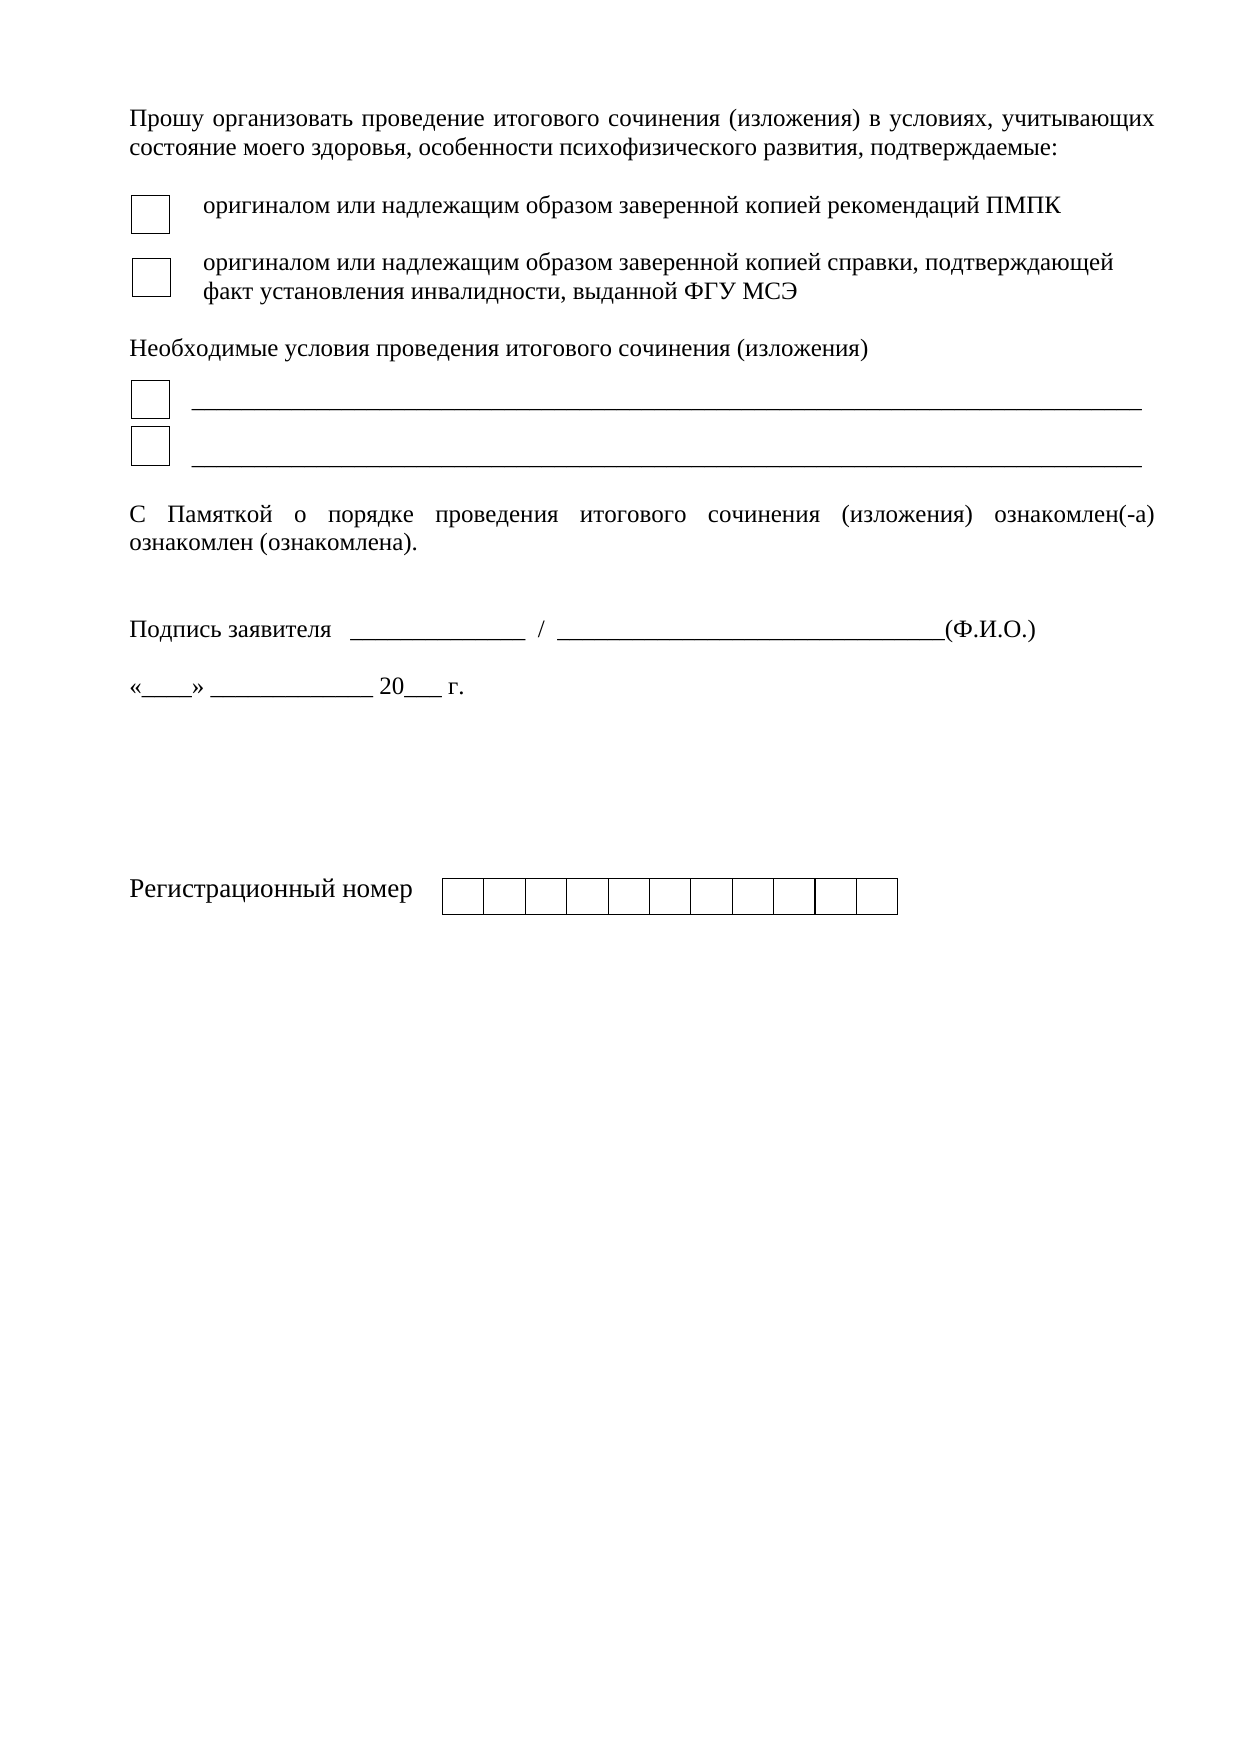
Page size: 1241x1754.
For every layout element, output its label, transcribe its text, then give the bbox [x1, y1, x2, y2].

table_header [567, 879, 608, 913]
text Подпись заявителя ______________ / _______________________________(Ф.И.О.) [129, 614, 1156, 642]
text оригиналом или надлежащим образом заверенной копией рекомендаций ПМПК [129, 190, 1156, 218]
table_header [526, 879, 566, 913]
text оригиналом или надлежащим образом заверенной копией справки, подтверждающей [129, 247, 1156, 276]
table_header [733, 879, 773, 913]
table_header [857, 879, 897, 913]
table_header [816, 879, 856, 913]
text Регистрационный номер [129, 872, 1156, 903]
table_header [691, 879, 732, 913]
text «____» _____________ 20___ г. [129, 671, 1156, 700]
text Необходимые условия проведения итогового сочинения (изложения) [129, 333, 1156, 362]
text ____________________________________________________________________________ [129, 441, 1156, 470]
text Прошу организовать проведение итогового сочинения (изложения) в условиях, учитывающих состояние моего здоровья, особенности психофизического развития, подтверждаемые: [129, 103, 1156, 161]
table_header [650, 879, 690, 913]
table_header [443, 879, 483, 913]
text ____________________________________________________________________________ [170, 384, 1156, 412]
table_header [484, 879, 525, 913]
text С Памяткой о порядке проведения итогового сочинения (изложения) ознакомлен(-а) ознакомлен (ознакомлена). [129, 499, 1156, 556]
text факт установления инвалидности, выданной ФГУ МСЭ [129, 276, 1156, 305]
table_header [774, 879, 814, 913]
table_header [609, 879, 649, 913]
